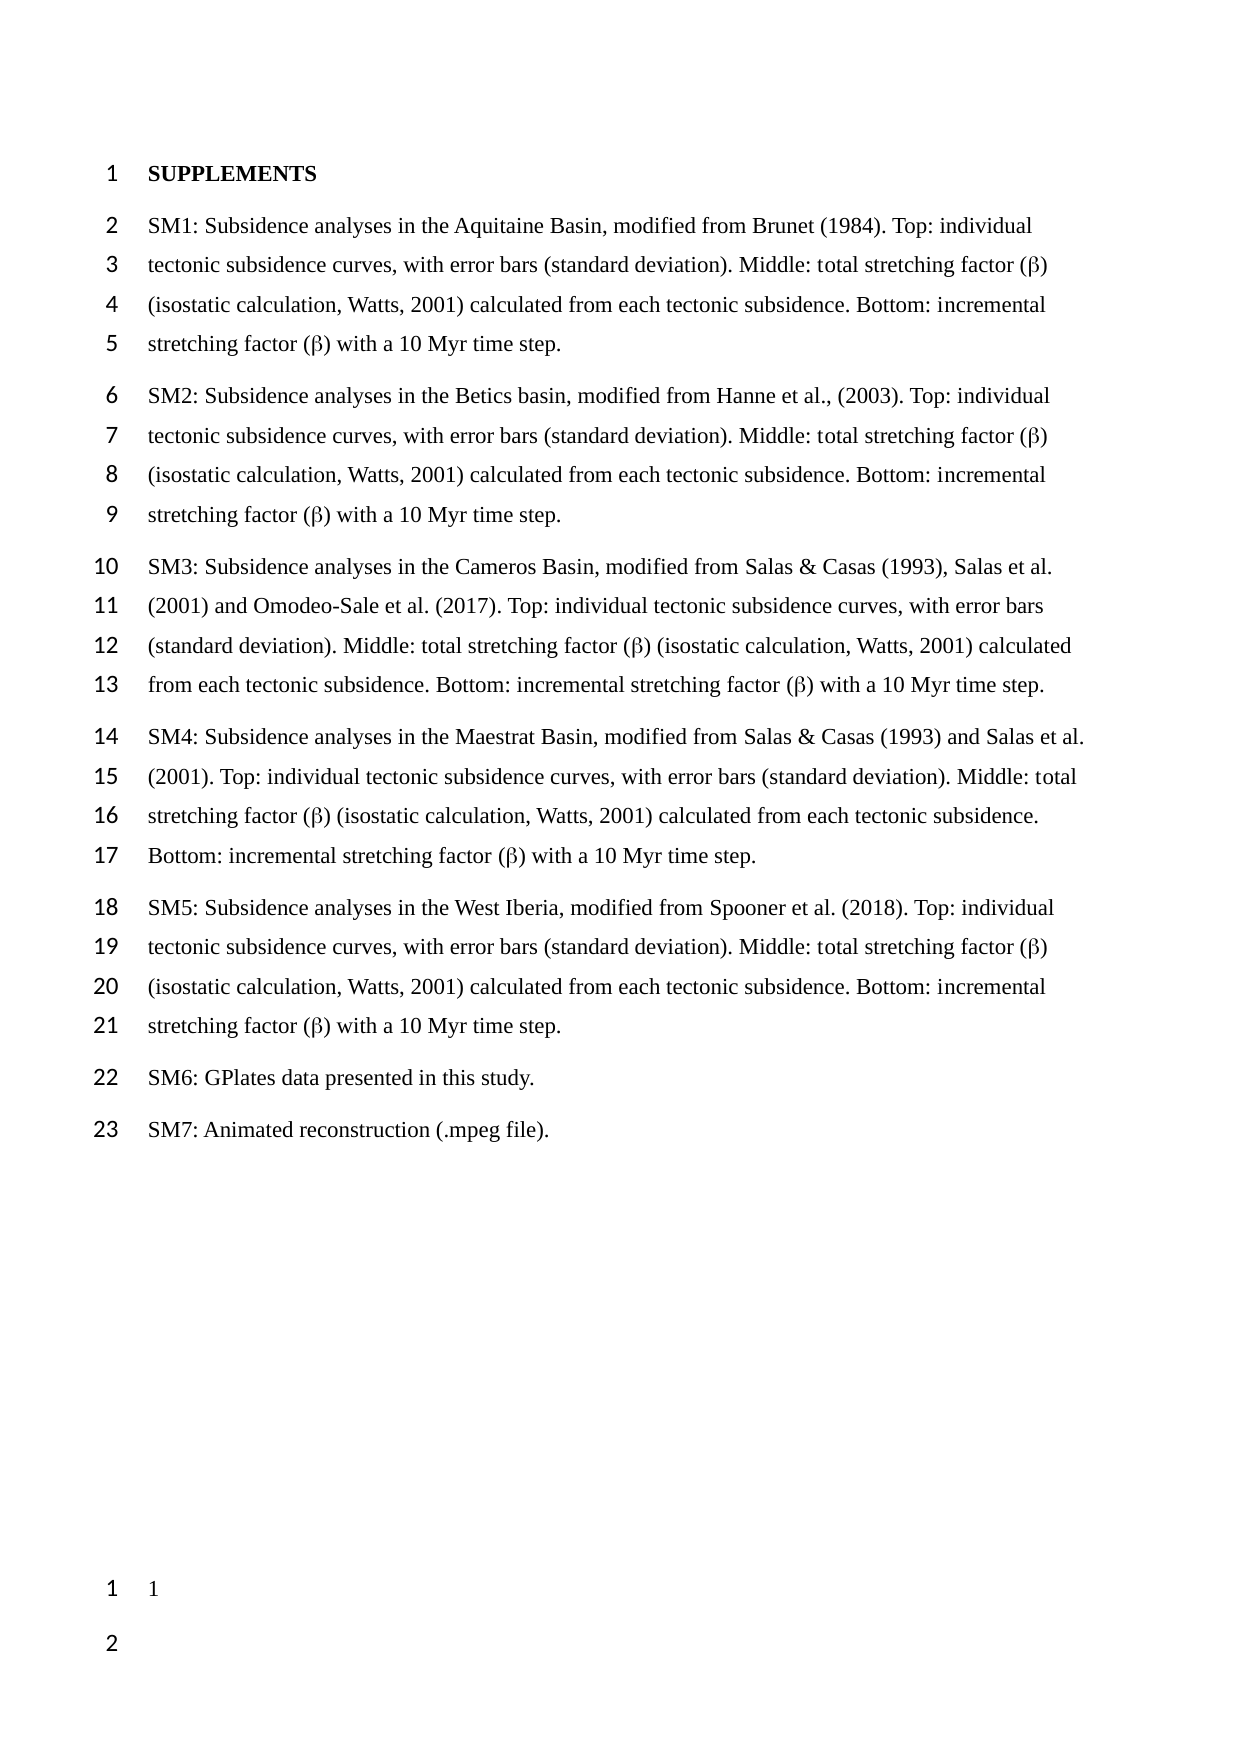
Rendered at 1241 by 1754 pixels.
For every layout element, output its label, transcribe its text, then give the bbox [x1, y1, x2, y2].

text SM6: GPlates data presented in this study. [148, 1064, 1093, 1091]
text SM4: Subsidence analyses in the Maestrat Basin, modified from Salas & Casas (1993) and Salas et al. (2001). Top: individual tectonic subsidence curves, with error bars (standard deviation). Middle: total stretching factor () (isostatic calculation, Watts, 2001) calculated from each tectonic subsidence. Bottom: incremental stretching factor () with a 10 Myr time step. [148, 723, 1093, 868]
text SM3: Subsidence analyses in the Cameros Basin, modified from Salas & Casas (1993), Salas et al. (2001) and Omodeo-Sale et al. (2017). Top: individual tectonic subsidence curves, with error bars (standard deviation). Middle: total stretching factor () (isostatic calculation, Watts, 2001) calculated from each tectonic subsidence. Bottom: incremental stretching factor () with a 10 Myr time step. [148, 553, 1093, 698]
text SM5: Subsidence analyses in the West Iberia, modified from Spooner et al. (2018). Top: individual tectonic subsidence curves, with error bars (standard deviation). Middle: total stretching factor () (isostatic calculation, Watts, 2001) calculated from each tectonic subsidence. Bottom: incremental stretching factor () with a 10 Myr time step. [148, 894, 1093, 1038]
text SUPPLEMENTS [148, 160, 1093, 186]
text SM2: Subsidence analyses in the Betics basin, modified from Hanne et al., (2003). Top: individual tectonic subsidence curves, with error bars (standard deviation). Middle: total stretching factor () (isostatic calculation, Watts, 2001) calculated from each tectonic subsidence. Bottom: incremental stretching factor () with a 10 Myr time step. [148, 382, 1093, 527]
text SM1: Subsidence analyses in the Aquitaine Basin, modified from Brunet (1984). Top: individual tectonic subsidence curves, with error bars (standard deviation). Middle: total stretching factor () (isostatic calculation, Watts, 2001) calculated from each tectonic subsidence. Bottom: incremental stretching factor () with a 10 Myr time step. [148, 212, 1093, 357]
text SM7: Animated reconstruction (.mpeg file). [148, 1116, 1093, 1142]
